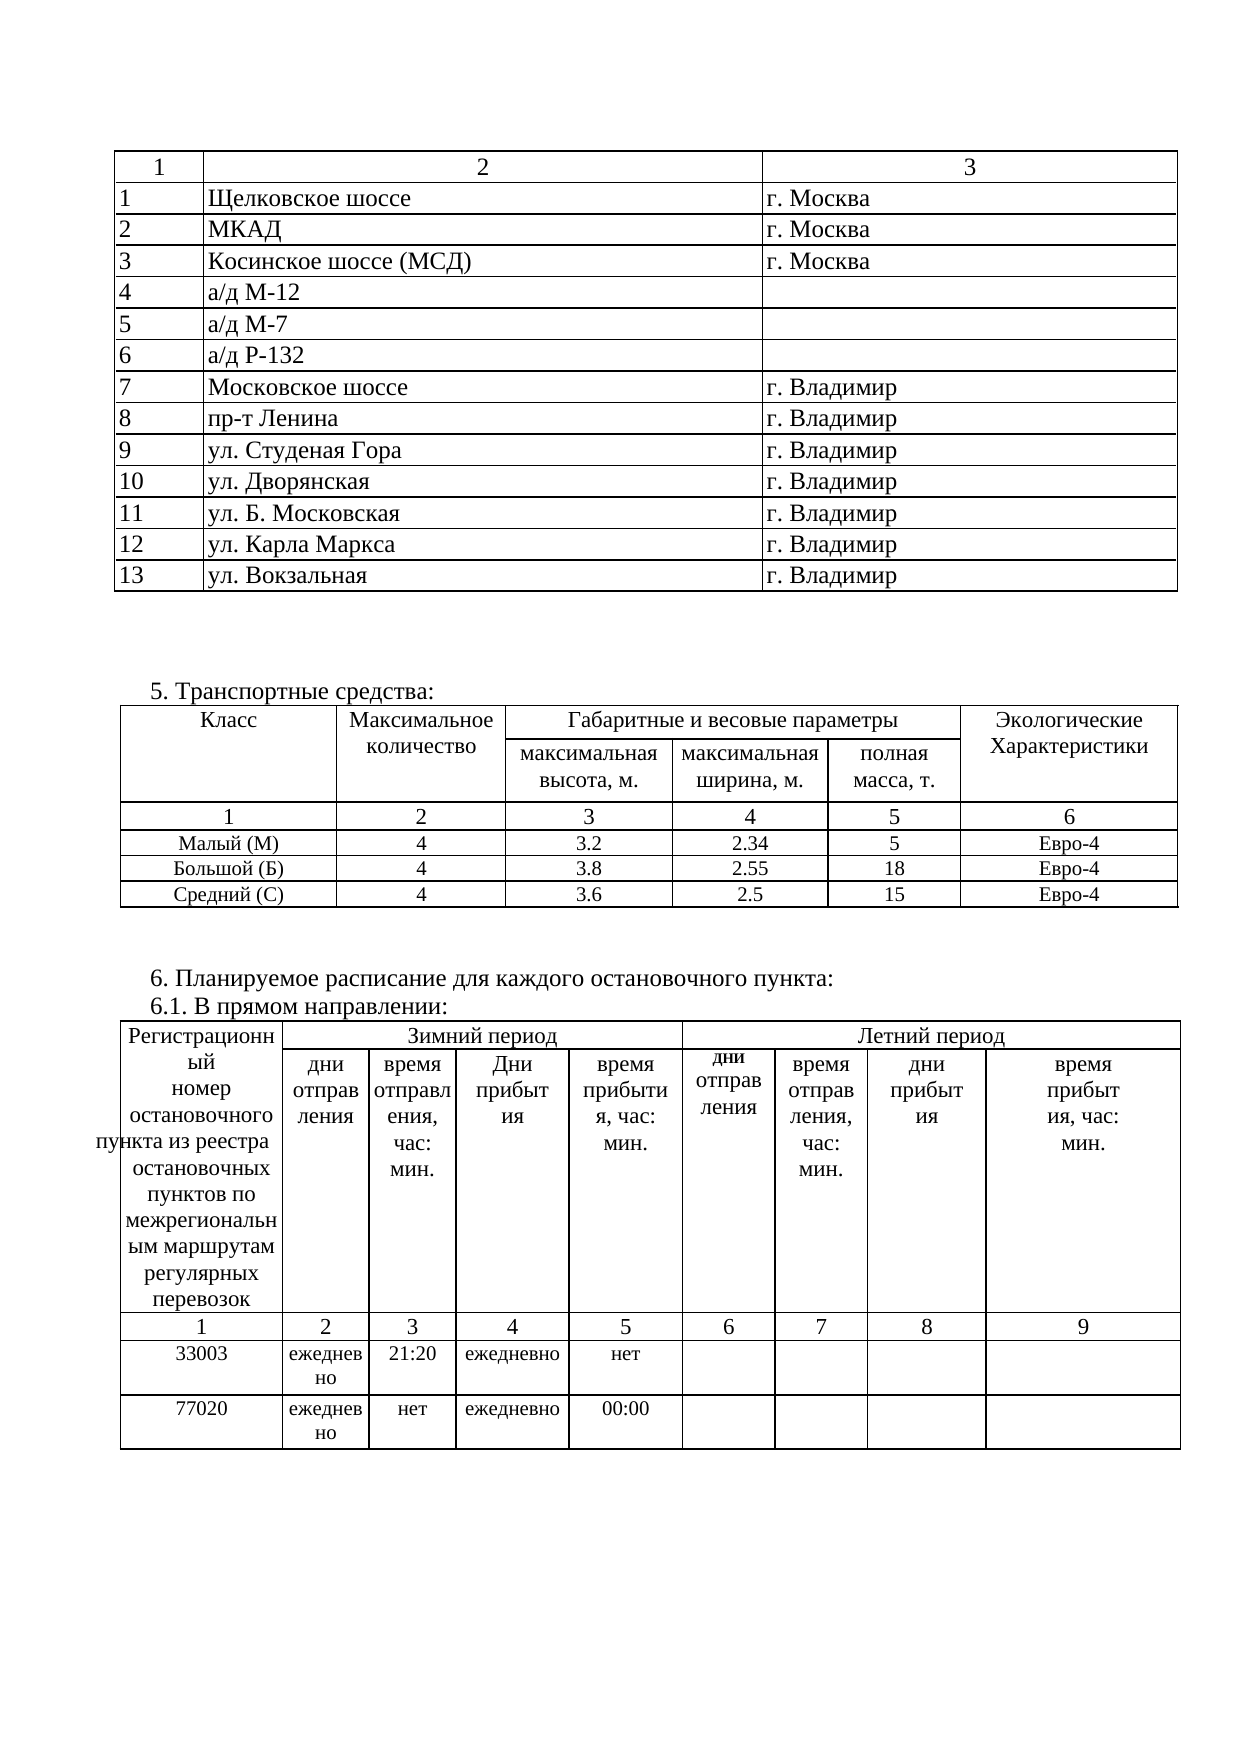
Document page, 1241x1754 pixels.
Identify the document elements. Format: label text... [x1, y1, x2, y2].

table_cell Косинское шоссе (МСД) [204, 246, 762, 276]
table_cell 2.55 [673, 856, 827, 880]
table_cell г. Владимир [763, 528, 1177, 559]
table_cell полная масса, т. [829, 740, 960, 801]
table_header Максимальное количество [337, 706, 505, 801]
table_cell 9 [115, 434, 203, 464]
table_cell время отправл ения, час: мин. [370, 1050, 455, 1312]
text 6.1. В прямом направлении: [150, 991, 1090, 1020]
table_cell г. Владимир [763, 496, 1177, 527]
table_cell 2 [337, 803, 505, 829]
table_cell ежедневно [457, 1396, 568, 1448]
table_cell а/д Р-132 [204, 340, 762, 370]
table_cell Дни прибыт ия [457, 1050, 568, 1312]
table_cell дни отправ ления [283, 1050, 368, 1312]
table_cell время прибыт ия, час: мин. [987, 1050, 1180, 1312]
table_cell 6 [961, 803, 1177, 829]
table_cell 18 [829, 856, 960, 880]
table_cell 3.8 [506, 856, 672, 880]
table_cell а/д М-12 [204, 277, 762, 307]
table_cell 4 [673, 803, 827, 829]
table_cell [776, 1396, 867, 1448]
table_cell 3 [506, 803, 672, 829]
table_cell г. Владимир [763, 559, 1177, 590]
table_cell Евро-4 [961, 856, 1177, 880]
table_cell 5 [829, 831, 960, 855]
table_cell Средний (С) [121, 882, 336, 906]
table_cell нет [370, 1396, 455, 1448]
table_cell время отправ ления, час: мин. [776, 1050, 867, 1312]
table_cell г. Владимир [763, 370, 1177, 402]
table_cell 4 [457, 1313, 568, 1339]
table_cell 3 [370, 1313, 455, 1339]
table_cell 2 [115, 214, 203, 244]
table_cell дни прибыт ия [868, 1050, 985, 1312]
table_cell [987, 1341, 1180, 1394]
table_cell 5 [829, 803, 960, 829]
table_cell ул. Студеная Гора [204, 435, 762, 464]
table_cell 1 [121, 1313, 282, 1339]
table_cell 5 [570, 1313, 682, 1339]
table_cell пр-т Ленина [204, 403, 762, 433]
table_cell 1 [121, 803, 336, 829]
table_cell а/д М-7 [204, 309, 762, 339]
table_cell [763, 276, 1177, 307]
table_cell [763, 307, 1177, 339]
table_cell г. Москва [763, 181, 1177, 213]
table_cell [868, 1341, 985, 1394]
table_cell Московское шоссе [204, 372, 762, 402]
table_cell 2.5 [673, 882, 827, 906]
table_cell 10 [115, 466, 203, 496]
table_cell 21:20 [370, 1341, 455, 1394]
table_cell Щелковское шоссе [204, 183, 762, 213]
table_cell г. Владимир [763, 433, 1177, 464]
table_cell 5 [115, 308, 203, 339]
table_header Класс [121, 706, 336, 801]
table_cell 77020 [121, 1396, 282, 1448]
table_cell 2 [283, 1313, 368, 1339]
table_cell Евро-4 [961, 882, 1177, 906]
table_header Зимний период [283, 1022, 682, 1048]
table_cell ДНИ отправ ления [683, 1050, 774, 1312]
table_cell 1 [115, 183, 203, 213]
table_cell 4 [337, 831, 505, 855]
table_cell Евро-4 [961, 831, 1177, 855]
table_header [121, 1022, 282, 1312]
table_cell 3 [115, 245, 203, 276]
table_cell 4 [337, 856, 505, 880]
table_cell ежедневно [457, 1341, 568, 1394]
table_cell 00:00 [570, 1396, 682, 1448]
table_cell 15 [829, 882, 960, 906]
table_cell 3.6 [506, 882, 672, 906]
table_cell ул. Дворянская [204, 466, 762, 496]
table_cell 8 [868, 1313, 985, 1339]
table_cell ежедневно [283, 1396, 368, 1448]
table_cell 33003 [121, 1341, 282, 1394]
table_cell 9 [987, 1313, 1180, 1339]
table_cell ул. Карла Маркса [204, 529, 762, 559]
text 5. Транспортные средства: [150, 676, 1090, 704]
table_cell г. Владимир [763, 465, 1177, 496]
table_cell максимальная ширина, м. [673, 740, 827, 801]
table_cell 1 [115, 152, 203, 181]
table_cell Большой (Б) [121, 856, 336, 880]
table_header Летний период [683, 1022, 1180, 1048]
table_cell МКАД [204, 215, 762, 244]
table_cell 7 [115, 371, 203, 402]
table_cell время прибыти я, час: мин. [570, 1050, 682, 1312]
table_cell 6 [683, 1313, 774, 1339]
table_cell 13 [115, 560, 203, 590]
table_cell [683, 1396, 774, 1448]
table_cell 8 [115, 403, 203, 433]
table_cell г. Москва [763, 244, 1177, 276]
table_cell 11 [115, 497, 203, 527]
table_header Экологические Характеристики [961, 706, 1177, 801]
table_cell 3.2 [506, 831, 672, 855]
table_cell 2 [204, 152, 762, 181]
table_cell 4 [115, 277, 203, 307]
table_cell ежедневно [283, 1341, 368, 1394]
table_cell 3 [763, 152, 1177, 181]
table_cell 12 [115, 529, 203, 559]
table_cell [763, 339, 1177, 370]
table_cell 4 [337, 882, 505, 906]
table_cell Малый (М) [121, 831, 336, 855]
table_cell 2.34 [673, 831, 827, 855]
text 6. Планируемое расписание для каждого остановочного пункта: [150, 963, 1090, 991]
table_cell ул. Вокзальная [204, 561, 762, 590]
table_cell г. Владимир [763, 402, 1177, 433]
table_cell ул. Б. Московская [204, 498, 762, 527]
table_cell максимальная высота, м. [506, 740, 672, 801]
table_cell нет [570, 1341, 682, 1394]
table_cell [683, 1341, 774, 1394]
table_cell 7 [776, 1313, 867, 1339]
table_cell г. Москва [763, 213, 1177, 244]
table_cell [987, 1396, 1180, 1448]
table_cell [868, 1396, 985, 1448]
table_cell 6 [115, 340, 203, 370]
table_header Габаритные и весовые параметры [506, 706, 960, 738]
table_cell [776, 1341, 867, 1394]
